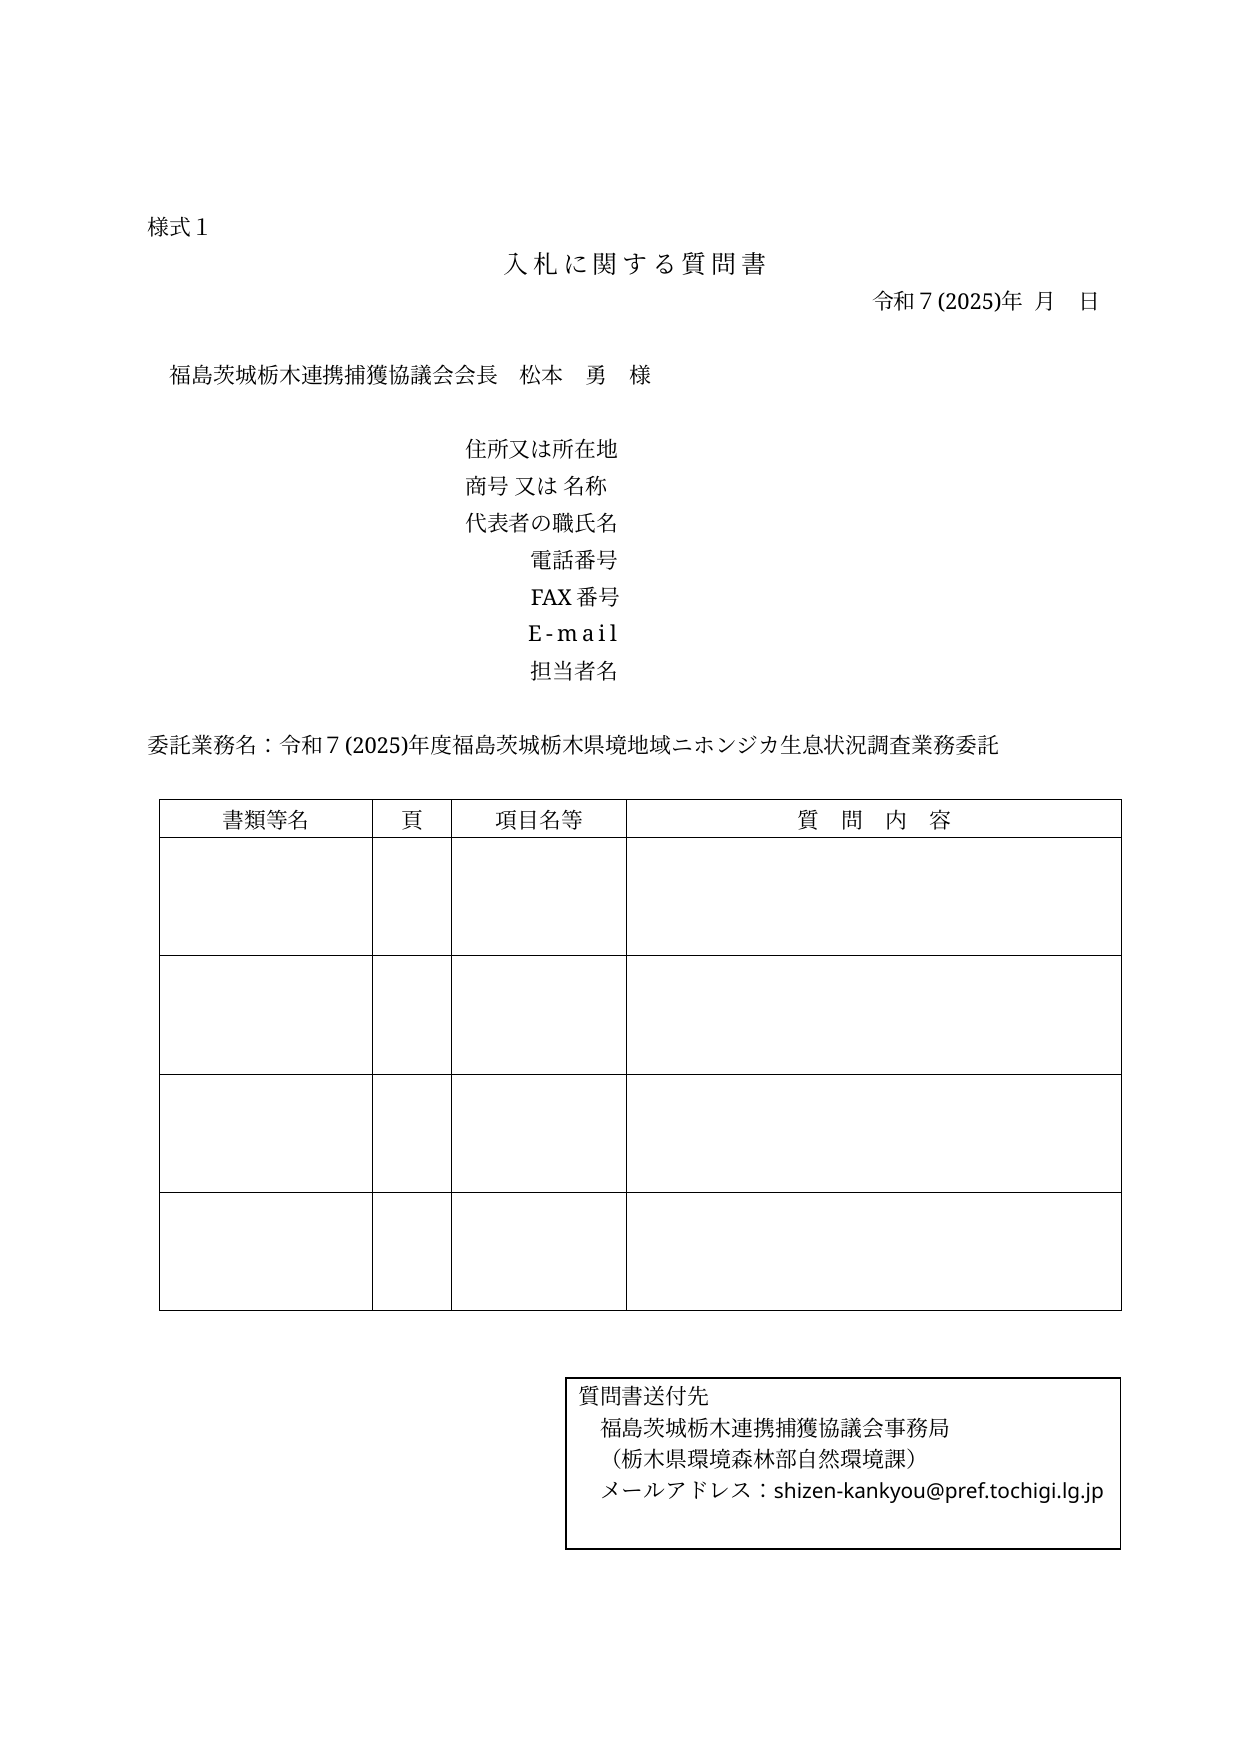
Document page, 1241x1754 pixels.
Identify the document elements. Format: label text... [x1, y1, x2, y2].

table_cell [627, 1193, 1121, 1310]
table_cell [452, 838, 626, 955]
text 福島茨城栃木連携捕獲協議会会長 松本 勇 様 [148, 356, 1122, 392]
table_cell [452, 1075, 626, 1192]
table_cell [627, 838, 1121, 955]
text FAX番号 [148, 577, 1122, 614]
table_cell [160, 1193, 372, 1310]
table_cell [160, 1075, 372, 1192]
text 委託業務名：令和７(2025)年度福島茨城栃木県境地域ニホンジカ生息状況調査業務委託 [148, 725, 1122, 762]
text 住所又は所在地 [169, 429, 1122, 466]
text 代表者の職氏名 [169, 503, 1122, 540]
text 様式１ [148, 208, 1122, 244]
table_cell [627, 1075, 1121, 1192]
table_header 項目名等 [452, 800, 626, 837]
text 入札に関する質問書 [148, 244, 1122, 282]
table_header 書類等名 [160, 800, 372, 837]
text 電話番号 [148, 540, 1122, 577]
text E-mail [148, 614, 1122, 651]
table_header 頁 [373, 800, 451, 837]
table_cell [627, 956, 1121, 1073]
table_cell [160, 838, 372, 955]
table_header 質 問 内 容 [627, 800, 1121, 837]
table_cell [373, 1193, 451, 1310]
table_cell [373, 838, 451, 955]
table_cell [373, 1075, 451, 1192]
table_cell [452, 956, 626, 1073]
text 令和７(2025)年 月 日 [148, 282, 1100, 318]
table_cell [373, 956, 451, 1073]
table_cell [160, 956, 372, 1073]
text 担当者名 [148, 651, 1122, 688]
text 商号 又は 名称 [148, 466, 1122, 503]
table_cell [452, 1193, 626, 1310]
